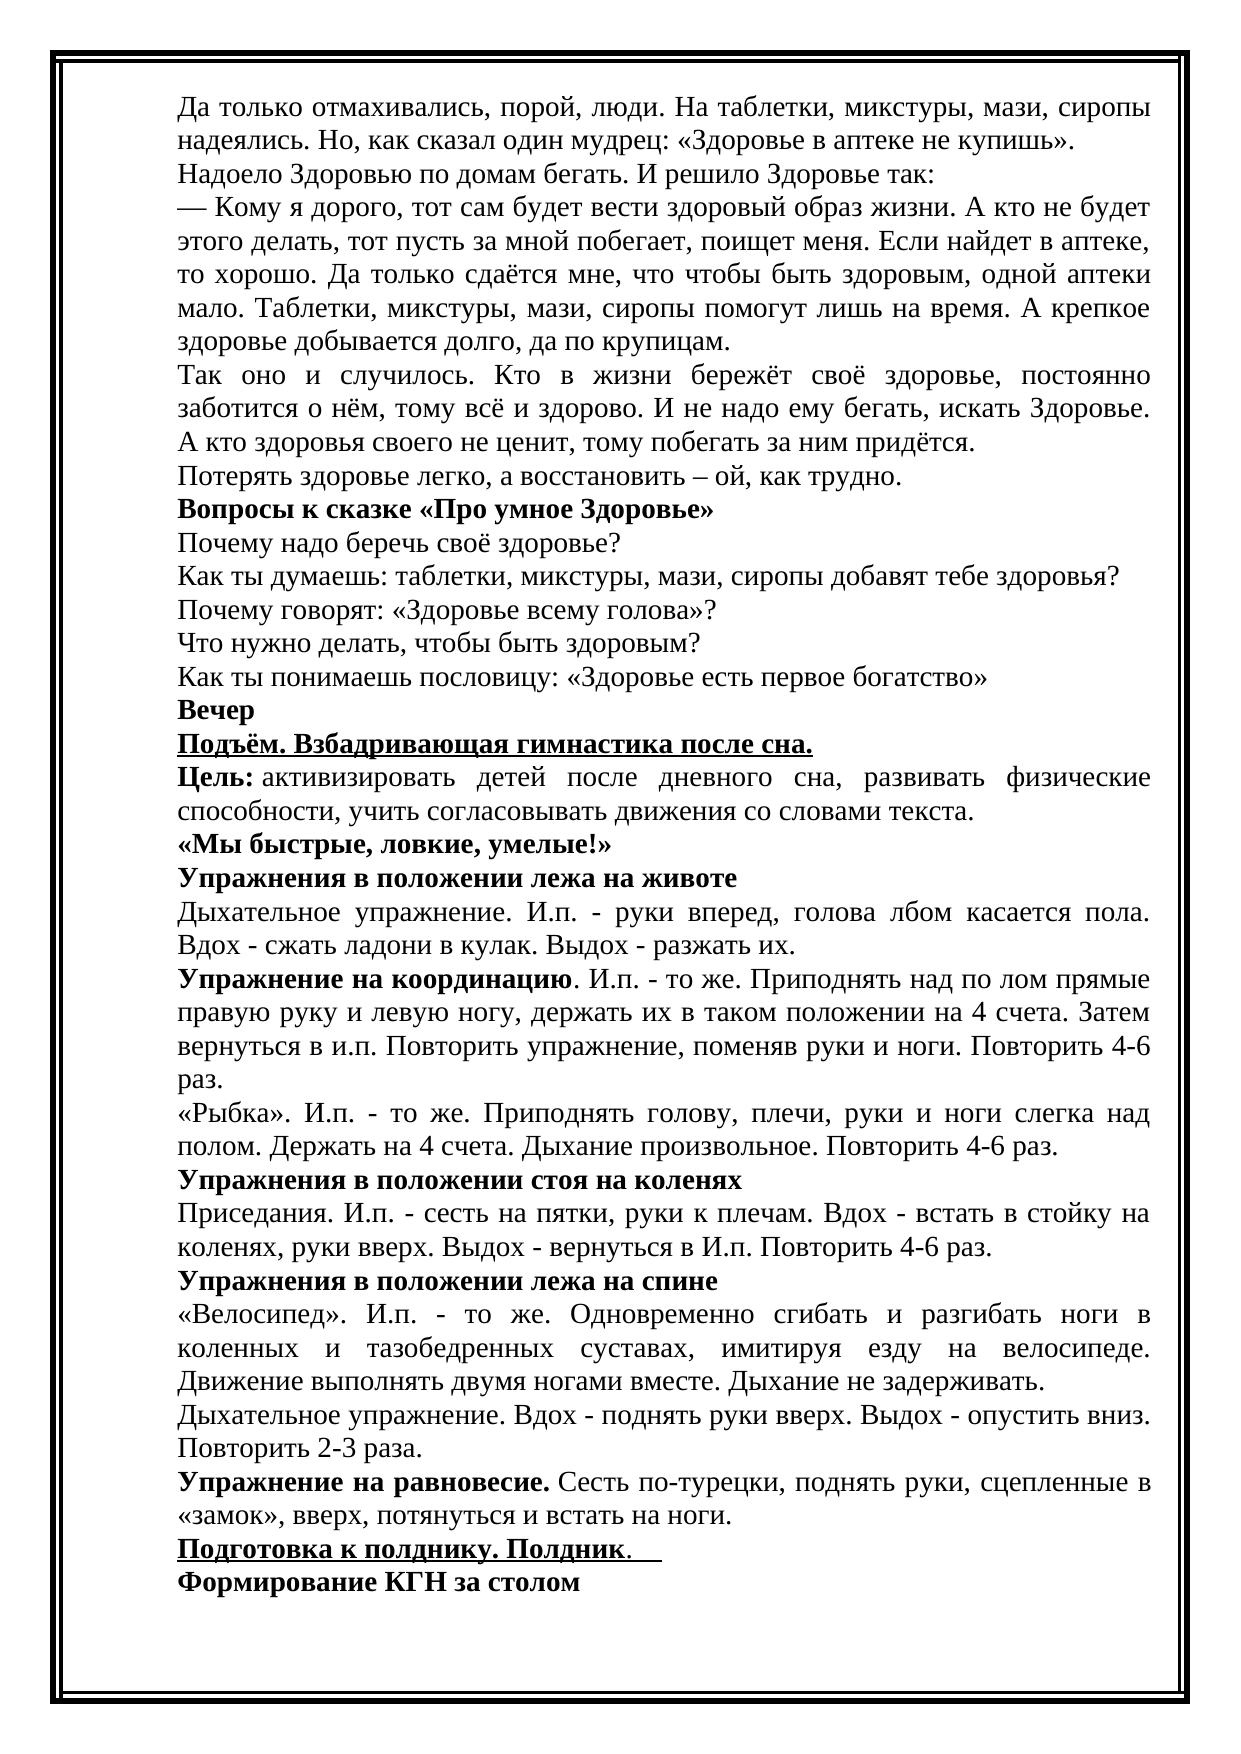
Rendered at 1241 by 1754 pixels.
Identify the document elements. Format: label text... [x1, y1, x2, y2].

text Упражнения в положении стоя на коленях [177, 1162, 1152, 1196]
text Упражнения в положении лежа на спине [177, 1263, 1152, 1296]
text Упражнения в положении лежа на животе [177, 860, 1152, 894]
text — Кому я дорого, тот сам будет вести здоровый образ жизни. А кто не будет этого делать, тот пусть за мной побегает, поищет меня. Если найдет в аптеке, то хорошо. Да только сдаётся мне, что чтобы быть здоровым, одной аптеки мало. Таблетки, микстуры, мази, сиропы помогут лишь на время. А крепкое здоровье добывается долго, да по крупицам. [177, 189, 1152, 357]
text Цель: активизировать детей после дневного сна, развивать физические способности, учить согласовывать движения со словами текста. [177, 759, 1152, 827]
text Почему говорят: «Здоровье всему голова»? [177, 592, 1152, 625]
text «Велосипед». И.п. - то же. Одновременно сгибать и разгибать ноги в коленных и тазобедренных суставах, имитируя езду на велосипеде. Движение выполнять двумя ногами вместе. Дыхание не задерживать. [177, 1296, 1152, 1397]
text Дыхательное упражнение. Вдох - поднять руки вверх. Выдох - опустить вниз. Повторить 2-3 раза. [177, 1397, 1152, 1464]
text «Рыбка». И.п. - то же. Приподнять голову, плечи, руки и ноги слегка над полом. Держать на 4 счета. Дыхание произвольное. Повторить 4-6 раз. [177, 1095, 1152, 1162]
text Почему надо беречь своё здоровье? [177, 525, 1152, 558]
text Подготовка к полднику. Полдник. [177, 1531, 1152, 1564]
text Вечер [177, 692, 1152, 726]
text Приседания. И.п. - сесть на пятки, руки к плечам. Вдох - встать в стойку на коленях, руки вверх. Выдох - вернуться в И.п. Повторить 4-6 раз. [177, 1196, 1152, 1263]
text Подъём. Взбадривающая гимнастика после сна. [177, 726, 1152, 759]
text Потерять здоровье легко, а восстановить – ой, как трудно. [177, 458, 1152, 491]
text Да только отмахивались, порой, люди. На таблетки, микстуры, мази, сиропы надеялись. Но, как сказал один мудрец: «Здоровье в аптеке не купишь». [177, 89, 1152, 156]
text Надоело Здоровью по домам бегать. И решило Здоровье так: [177, 156, 1152, 189]
text Так оно и случилось. Кто в жизни бережёт своё здоровье, постоянно заботится о нём, тому всё и здорово. И не надо ему бегать, искать Здоровье. А кто здоровья своего не ценит, тому побегать за ним придётся. [177, 357, 1152, 458]
text Дыхательное упражнение. И.п. - руки вперед, голова лбом касается пола. Вдох - сжать ладони в кулак. Выдох - разжать их. [177, 894, 1152, 961]
text Как ты понимаешь пословицу: «Здоровье есть первое богатство» [177, 659, 1152, 692]
text Вопросы к сказке «Про умное Здоровье» [177, 491, 1152, 525]
text Что нужно делать, чтобы быть здоровым? [177, 625, 1152, 659]
text Упражнение на равновесие. Сесть по-турецки, поднять руки, сцепленные в «замок», вверх, потянуться и встать на ноги. [177, 1464, 1152, 1531]
text «Мы быстрые, ловкие, умелые!» [177, 827, 1152, 860]
text Формирование КГН за столом [177, 1564, 1152, 1598]
text Упражнение на координацию. И.п. - то же. Приподнять над по лом прямые правую руку и левую ногу, держать их в таком положении на 4 счета. Затем вернуться в и.п. Повторить упражнение, поменяв руки и ноги. Повторить 4-6 раз. [177, 961, 1152, 1095]
text Как ты думаешь: таблетки, микстуры, мази, сиропы добавят тебе здоровья? [177, 558, 1152, 592]
